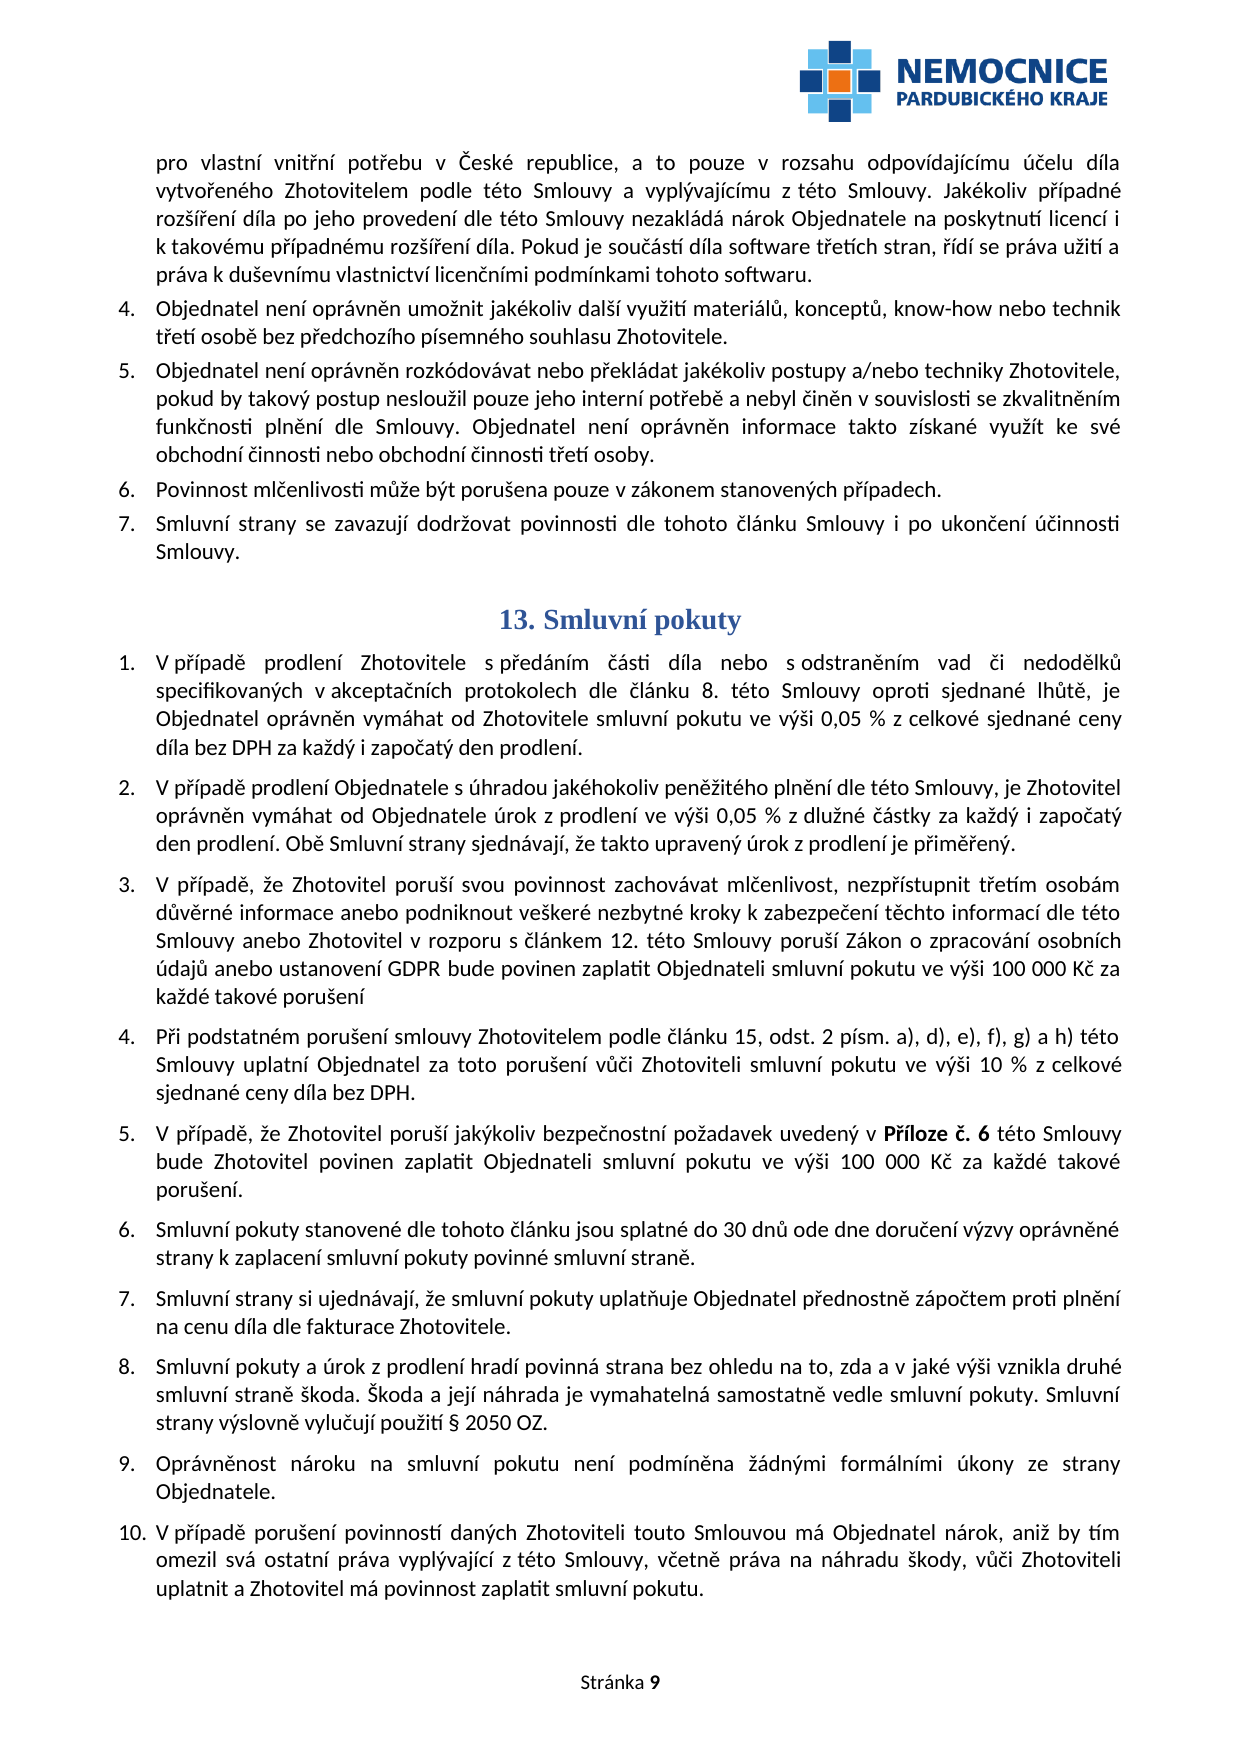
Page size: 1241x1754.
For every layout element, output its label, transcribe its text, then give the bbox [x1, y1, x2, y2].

list V případě prodlení Zhotovitele s předáním části díla nebo s odstraněním vad či nedodělků specifikovaných v akceptačních protokolech dle článku 8. této Smlouvy oproti sjednané lhůtě, je Objednatel oprávněn vymáhat od Zhotovitele smluvní pokutu ve výši 0,05 % z celkové sjednané ceny díla bez DPH za každý i započatý den prodlení. [118, 648, 1122, 761]
list Při podstatném porušení smlouvy Zhotovitelem podle článku 15, odst. 2 písm. a), d), e), f), g) a h) této Smlouvy uplatní Objednatel za toto porušení vůči Zhotoviteli smluvní pokutu ve výši 10 % z celkové sjednané ceny díla bez DPH. [118, 1022, 1122, 1106]
list Objednatel není oprávněn umožnit jakékoliv další využití materiálů, konceptů, know-how nebo technik třetí osobě bez předchozího písemného souhlasu Zhotovitele. [118, 294, 1122, 350]
picture [798, 39, 1108, 123]
list Objednatel není oprávněn rozkódovávat nebo překládat jakékoliv postupy a/nebo techniky Zhotovitele, pokud by takový postup nesloužil pouze jeho interní potřebě a nebyl činěn v souvislosti se zkvalitněním funkčnosti plnění dle Smlouvy. Objednatel není oprávněn informace takto získané využít ke své obchodní činnosti nebo obchodní činnosti třetí osoby. [118, 356, 1122, 468]
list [118, 148, 1122, 288]
list V případě, že Zhotovitel poruší svou povinnost zachovávat mlčenlivost, nezpřístupnit třetím osobám důvěrné informace anebo podniknout veškeré nezbytné kroky k zabezpečení těchto informací dle této Smlouvy anebo Zhotovitel v rozporu s článkem 12. této Smlouvy poruší Zákon o zpracování osobních údajů anebo ustanovení GDPR bude povinen zaplatit Objednateli smluvní pokutu ve výši 100 000 Kč za každé takové porušení [118, 870, 1122, 1010]
list V případě, že Zhotovitel poruší jakýkoliv bezpečnostní požadavek uvedený v Příloze č. 6 této Smlouvy bude Zhotovitel povinen zaplatit Objednateli smluvní pokutu ve výši 100 000 Kč za každé takové porušení. [118, 1119, 1122, 1203]
list Oprávněnost nároku na smluvní pokutu není podmíněna žádnými formálními úkony ze strany Objednatele. [118, 1449, 1122, 1505]
list V případě porušení povinností daných Zhotoviteli touto Smlouvou má Objednatel nárok, aniž by tím omezil svá ostatní práva vyplývající z této Smlouvy, včetně práva na náhradu škody, vůči Zhotoviteli uplatnit a Zhotovitel má povinnost zaplatit smluvní pokutu. [118, 1518, 1122, 1602]
list Smluvní pokuty stanovené dle tohoto článku jsou splatné do 30 dnů ode dne doručení výzvy oprávněné strany k zaplacení smluvní pokuty povinné smluvní straně. [118, 1215, 1122, 1271]
list Smluvní strany se zavazují dodržovat povinnosti dle tohoto článku Smlouvy i po ukončení účinnosti Smlouvy. [118, 509, 1122, 565]
list V případě prodlení Objednatele s úhradou jakéhokoliv peněžitého plnění dle této Smlouvy, je Zhotovitel oprávněn vymáhat od Objednatele úrok z prodlení ve výši 0,05 % z dlužné částky za každý i započatý den prodlení. Obě Smluvní strany sjednávají, že takto upravený úrok z prodlení je přiměřený. [118, 773, 1122, 857]
list Smluvní strany si ujednávají, že smluvní pokuty uplatňuje Objednatel přednostně zápočtem proti plnění na cenu díla dle fakturace Zhotovitele. [118, 1284, 1122, 1340]
subtitle Smluvní pokuty [118, 602, 1122, 636]
list Povinnost mlčenlivosti může být porušena pouze v zákonem stanovených případech. [118, 475, 1122, 503]
list Smluvní pokuty a úrok z prodlení hradí povinná strana bez ohledu na to, zda a v jaké výši vznikla druhé smluvní straně škoda. Škoda a její náhrada je vymahatelná samostatně vedle smluvní pokuty. Smluvní strany výslovně vylučují použití § 2050 OZ. [118, 1352, 1122, 1437]
